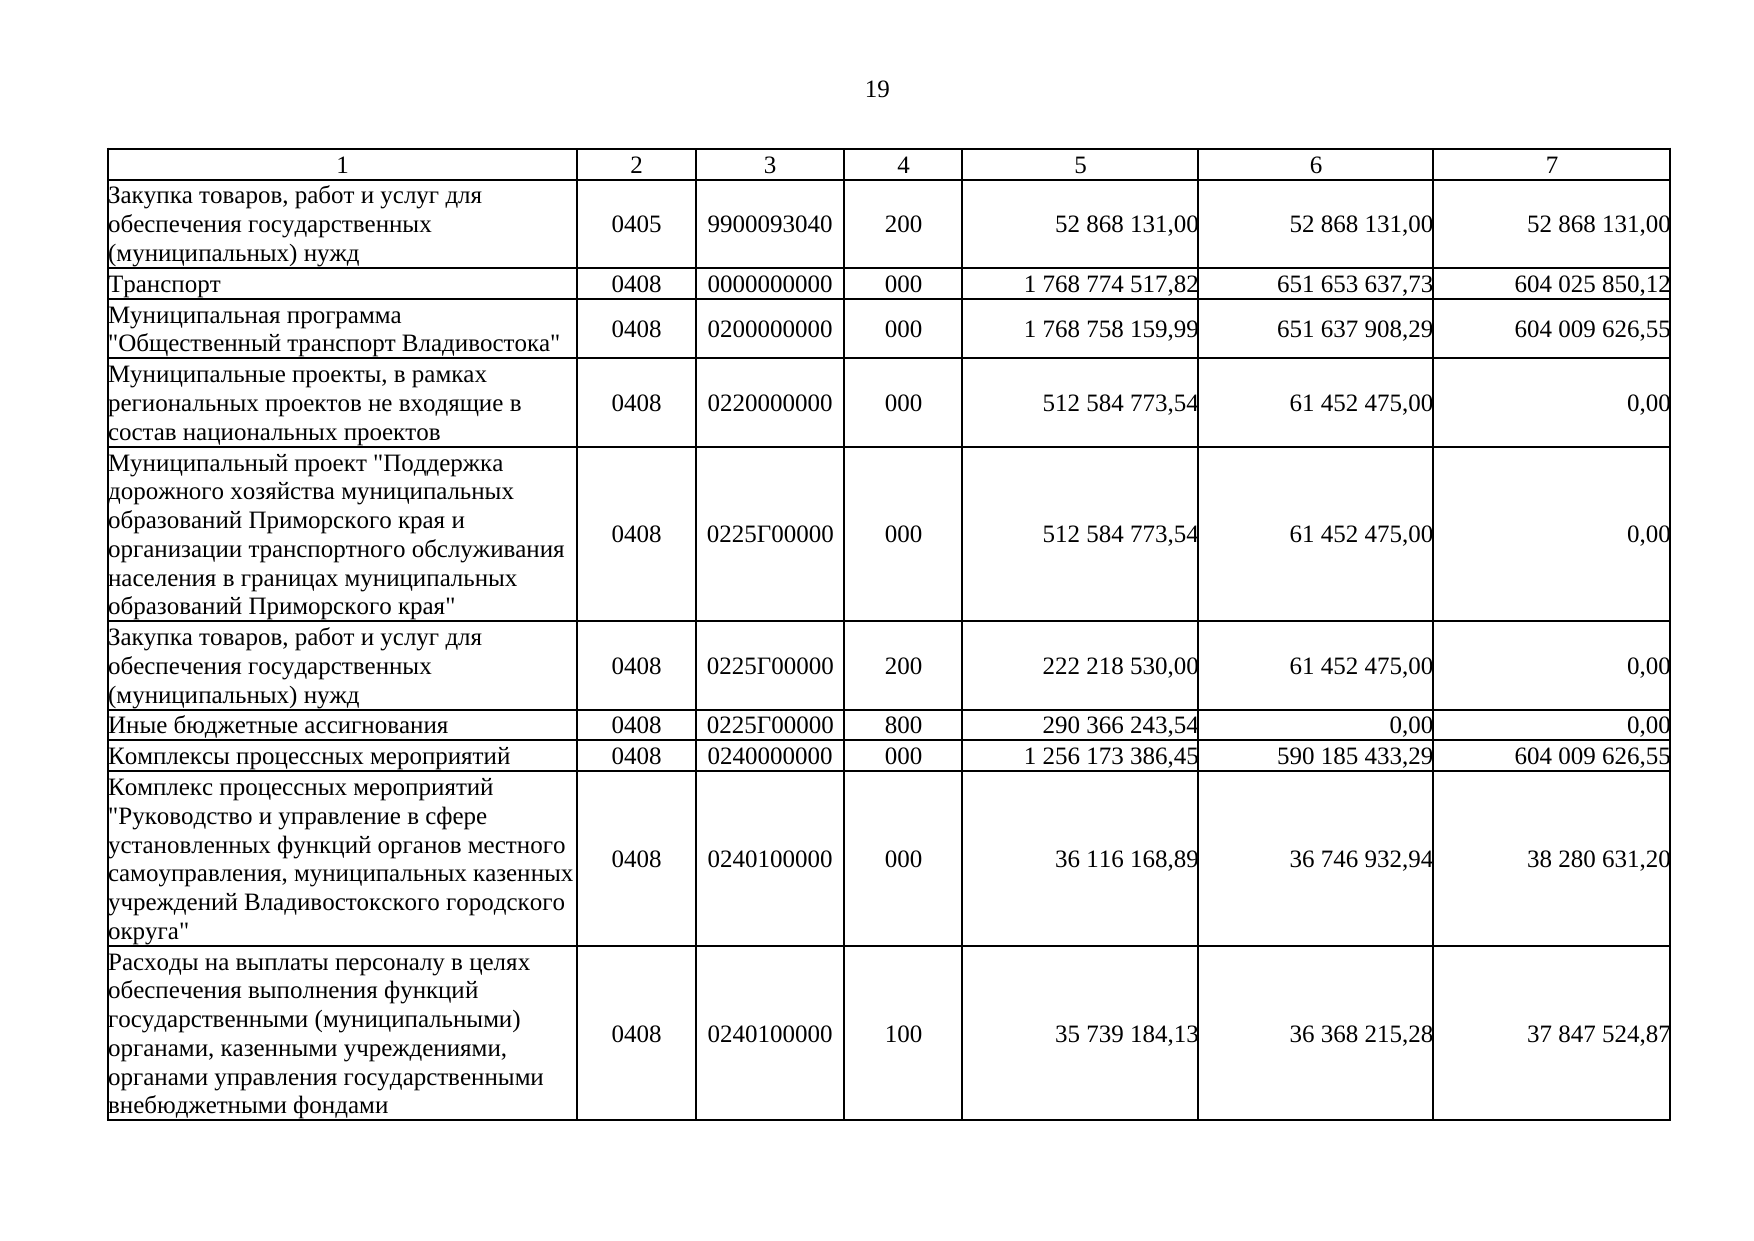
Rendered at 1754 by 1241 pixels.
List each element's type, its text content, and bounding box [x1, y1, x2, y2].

table_cell Закупка товаров, работ и услуг для обеспечения государственных (муниципальных) нужд [109, 622, 576, 708]
table_cell 9900093040 [697, 181, 843, 267]
table_cell Муниципальная программа "Общественный транспорт Владивостока" [109, 300, 576, 357]
table_cell 0408 [578, 947, 695, 1119]
table_cell 512 584 773,54 [963, 359, 1197, 446]
table_cell 0408 [578, 448, 695, 620]
table_cell 0,00 [1199, 711, 1432, 739]
table_cell 36 746 932,94 [1199, 772, 1432, 945]
table_cell 0408 [578, 300, 695, 357]
table_header 6 [1199, 150, 1432, 178]
table_cell 0408 [578, 622, 695, 708]
table_cell 0408 [578, 269, 695, 298]
table_cell 0408 [578, 772, 695, 945]
table_header 1 [109, 150, 576, 178]
table_cell 1 256 173 386,45 [963, 741, 1197, 770]
table_cell 0,00 [1434, 711, 1669, 739]
table_cell 0405 [578, 181, 695, 267]
table_cell 0408 [578, 741, 695, 770]
table_cell 61 452 475,00 [1199, 448, 1432, 620]
table_header 5 [963, 150, 1197, 178]
table_cell 000 [845, 359, 961, 446]
table_cell 200 [845, 622, 961, 708]
table_cell 604 009 626,55 [1434, 741, 1669, 770]
table_cell 651 653 637,73 [1199, 269, 1432, 298]
table_header 2 [578, 150, 695, 178]
table_cell Комплексы процессных мероприятий [109, 741, 576, 770]
table_cell 604 009 626,55 [1434, 300, 1669, 357]
table_cell 512 584 773,54 [963, 448, 1197, 620]
table_cell 0200000000 [697, 300, 843, 357]
table_cell 0225Г00000 [697, 448, 843, 620]
table_cell Муниципальный проект "Поддержка дорожного хозяйства муниципальных образований Приморского края и организации транспортного обслуживания населения в границах муниципальных образований Приморского края" [109, 448, 576, 620]
table_cell 222 218 530,00 [963, 622, 1197, 708]
table_cell 61 452 475,00 [1199, 622, 1432, 708]
table_cell 590 185 433,29 [1199, 741, 1432, 770]
table_cell 0240000000 [697, 741, 843, 770]
table_cell Иные бюджетные ассигнования [109, 711, 576, 739]
table_cell 0,00 [1434, 359, 1669, 446]
table_cell 0220000000 [697, 359, 843, 446]
table_cell 290 366 243,54 [963, 711, 1197, 739]
table_cell 52 868 131,00 [963, 181, 1197, 267]
table_cell 000 [845, 741, 961, 770]
table_cell 000 [845, 772, 961, 945]
table_cell 0,00 [1434, 622, 1669, 708]
table_cell 200 [845, 181, 961, 267]
table_cell 1 768 774 517,82 [963, 269, 1197, 298]
table_cell 000 [845, 448, 961, 620]
table_cell 36 116 168,89 [963, 772, 1197, 945]
table_cell 0408 [578, 359, 695, 446]
table_header 7 [1434, 150, 1669, 178]
table_cell 0240100000 [697, 947, 843, 1119]
table_cell 100 [845, 947, 961, 1119]
table_cell 36 368 215,28 [1199, 947, 1432, 1119]
table_cell 0225Г00000 [697, 622, 843, 708]
table_header 3 [697, 150, 843, 178]
table_cell 0000000000 [697, 269, 843, 298]
table_cell Муниципальные проекты, в рамках региональных проектов не входящие в состав национальных проектов [109, 359, 576, 446]
table_cell 61 452 475,00 [1199, 359, 1432, 446]
table_cell Закупка товаров, работ и услуг для обеспечения государственных (муниципальных) нужд [109, 181, 576, 267]
table_cell 000 [845, 269, 961, 298]
table_cell 651 637 908,29 [1199, 300, 1432, 357]
table_cell 35 739 184,13 [963, 947, 1197, 1119]
table_cell 0408 [578, 711, 695, 739]
table_cell 52 868 131,00 [1199, 181, 1432, 267]
table_cell 800 [845, 711, 961, 739]
table_cell Расходы на выплаты персоналу в целях обеспечения выполнения функций государственными (муниципальными) органами, казенными учреждениями, органами управления государственными внебюджетными фондами [109, 947, 576, 1119]
table_cell 1 768 758 159,99 [963, 300, 1197, 357]
table_cell Комплекс процессных мероприятий "Руководство и управление в сфере установленных функций органов местного самоуправления, муниципальных казенных учреждений Владивостокского городского округа" [109, 772, 576, 945]
table_cell 0,00 [1434, 448, 1669, 620]
table_cell 52 868 131,00 [1434, 181, 1669, 267]
table_cell 604 025 850,12 [1434, 269, 1669, 298]
table_cell 0225Г00000 [697, 711, 843, 739]
table_header 4 [845, 150, 961, 178]
table_cell 38 280 631,20 [1434, 772, 1669, 945]
table_cell 37 847 524,87 [1434, 947, 1669, 1119]
table_cell 000 [845, 300, 961, 357]
table_cell Транспорт [109, 269, 576, 298]
table_cell 0240100000 [697, 772, 843, 945]
